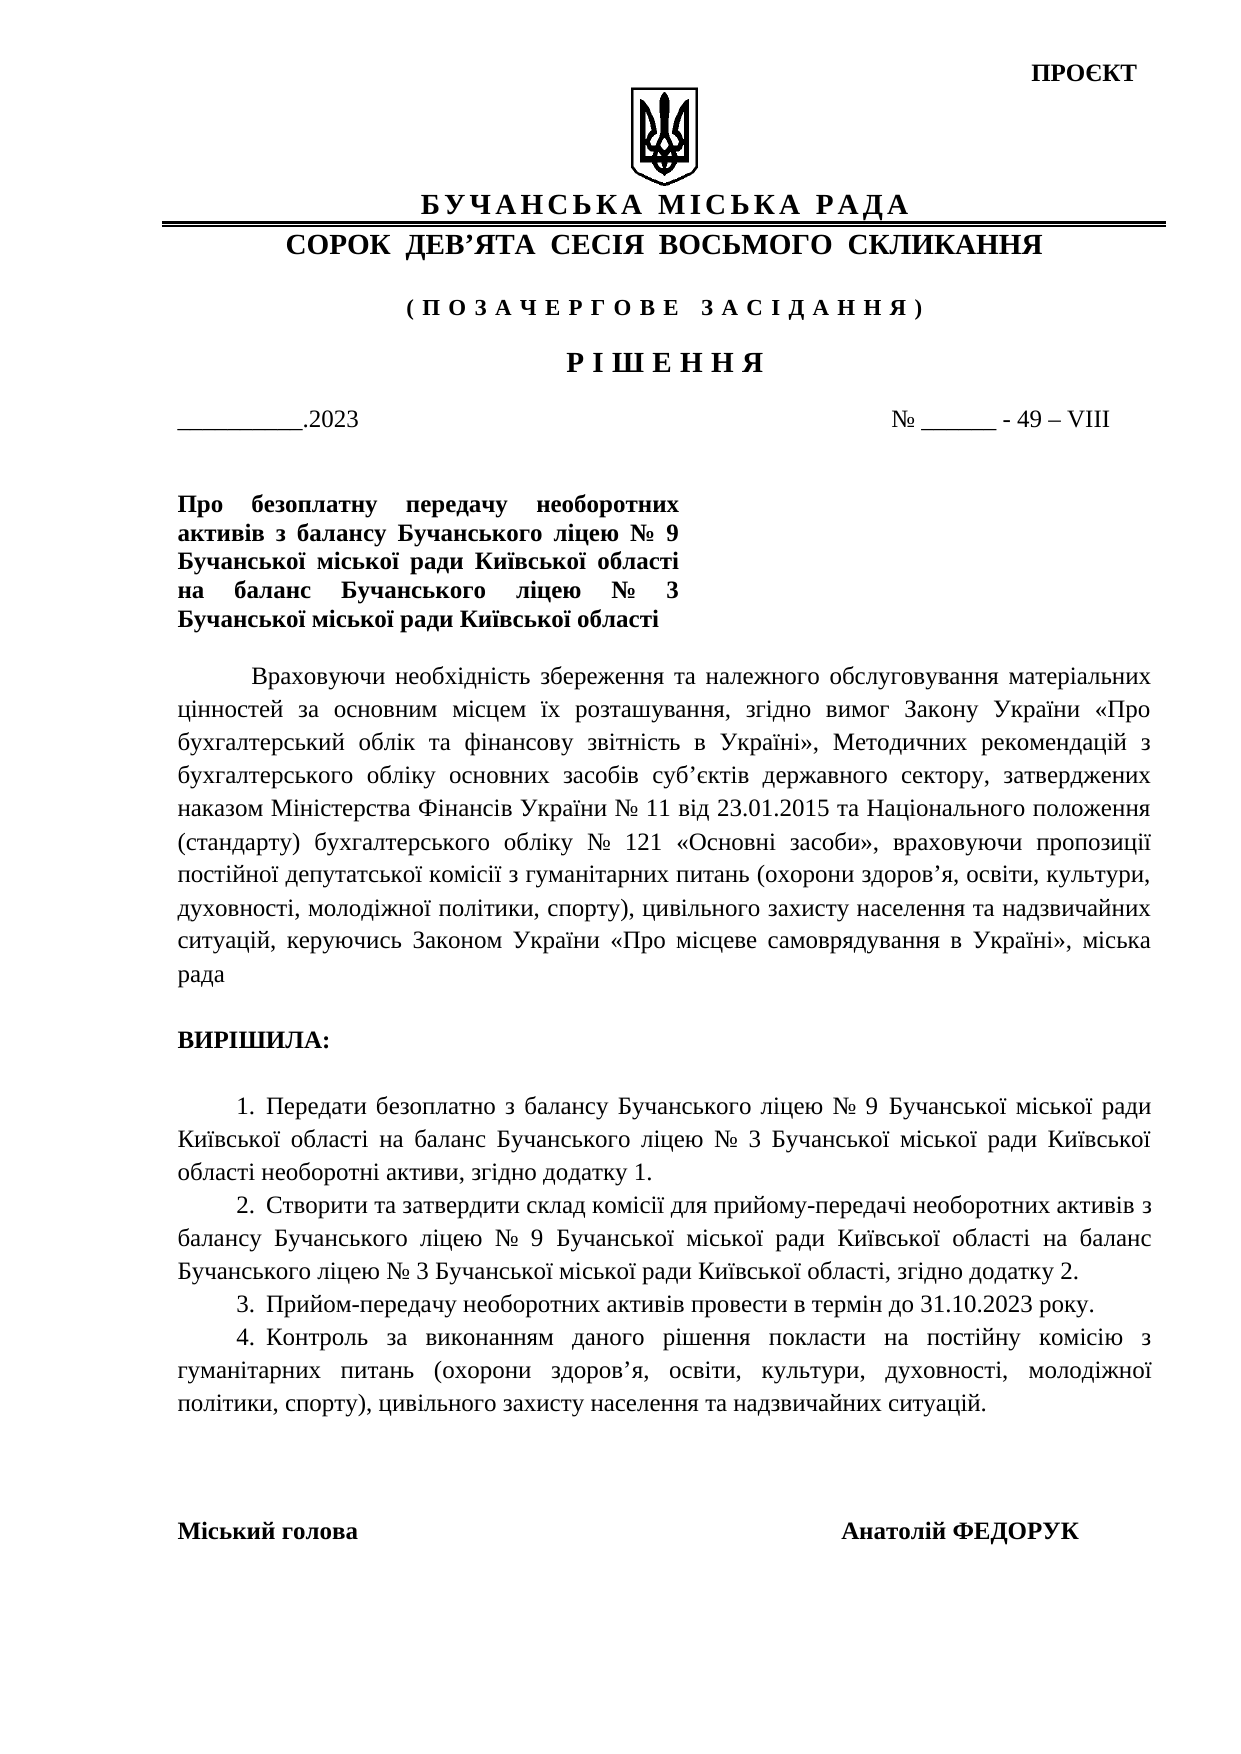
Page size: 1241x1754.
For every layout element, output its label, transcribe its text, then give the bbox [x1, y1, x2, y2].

text РІШЕННЯ [177, 345, 1152, 378]
text ВИРІШИЛА: [177, 1025, 1152, 1053]
subtitle ПРОЄКТ [177, 58, 1152, 87]
subtitle __________.2023 № ______ - 49 – VIІІ [177, 404, 1152, 433]
text Враховуючи необхідність збереження та належного обслуговування матеріальних цінностей за основним місцем їх розташування, згідно вимог Закону України «Про бухгалтерський облік та фінансову звітність в Україні», Методичних рекомендацій з бухгалтерського обліку основних засобів суб’єктів державного сектору, затверджених наказом Міністерства Фінансів України № 11 від 23.01.2015 та Національного положення (стандарту) бухгалтерського обліку № 121 «Основні засоби», враховуючи пропозиції постійної депутатської комісії з гуманітарних питань (охорони здоров’я, освіти, культури, духовності, молодіжної політики, спорту), цивільного захисту населення та надзвичайних ситуацій, керуючись Законом України «Про місцеве самоврядування в Україні», міська рада [177, 661, 1152, 987]
text Про безоплатну передачу необоротних активів з балансу Бучанського ліцею № 9 Бучанської міської ради Київської області на баланс Бучанського ліцею № 3 Бучанської міської ради Київської області [177, 489, 679, 633]
list Прийом-передачу необоротних активів провести в термін до 31.10.2023 року. [177, 1289, 1152, 1318]
list Передати безоплатно з балансу Бучанського ліцею № 9 Бучанської міської ради Київської області на баланс Бучанського ліцею № 3 Бучанської міської ради Київської області необоротні активи, згідно додатку 1. [177, 1091, 1152, 1186]
picture [629, 87, 700, 187]
text БУЧАНСЬКА МІСЬКА РАДА [177, 187, 1152, 221]
list Створити та затвердити склад комісії для прийому-передачі необоротних активів з балансу Бучанського ліцею № 9 Бучанської міської ради Київської області на баланс Бучанського ліцею № 3 Бучанської міської ради Київської області, згідно додатку 2. [177, 1190, 1152, 1284]
list Контроль за виконанням даного рішення покласти на постійну комісію з гуманітарних питань (охорони здоров’я, освіти, культури, духовності, молодіжної політики, спорту), цивільного захисту населення та надзвичайних ситуацій. [177, 1322, 1152, 1417]
text (ПОЗАЧЕРГОВЕ ЗАСІДАННЯ) [177, 294, 1152, 320]
text Міський голова Анатолій ФЕДОРУК [177, 1516, 1152, 1544]
table_header СОРОК ДЕВ’ЯТА СЕСІЯ ВОСЬМОГО СКЛИКАННЯ [162, 227, 1166, 260]
